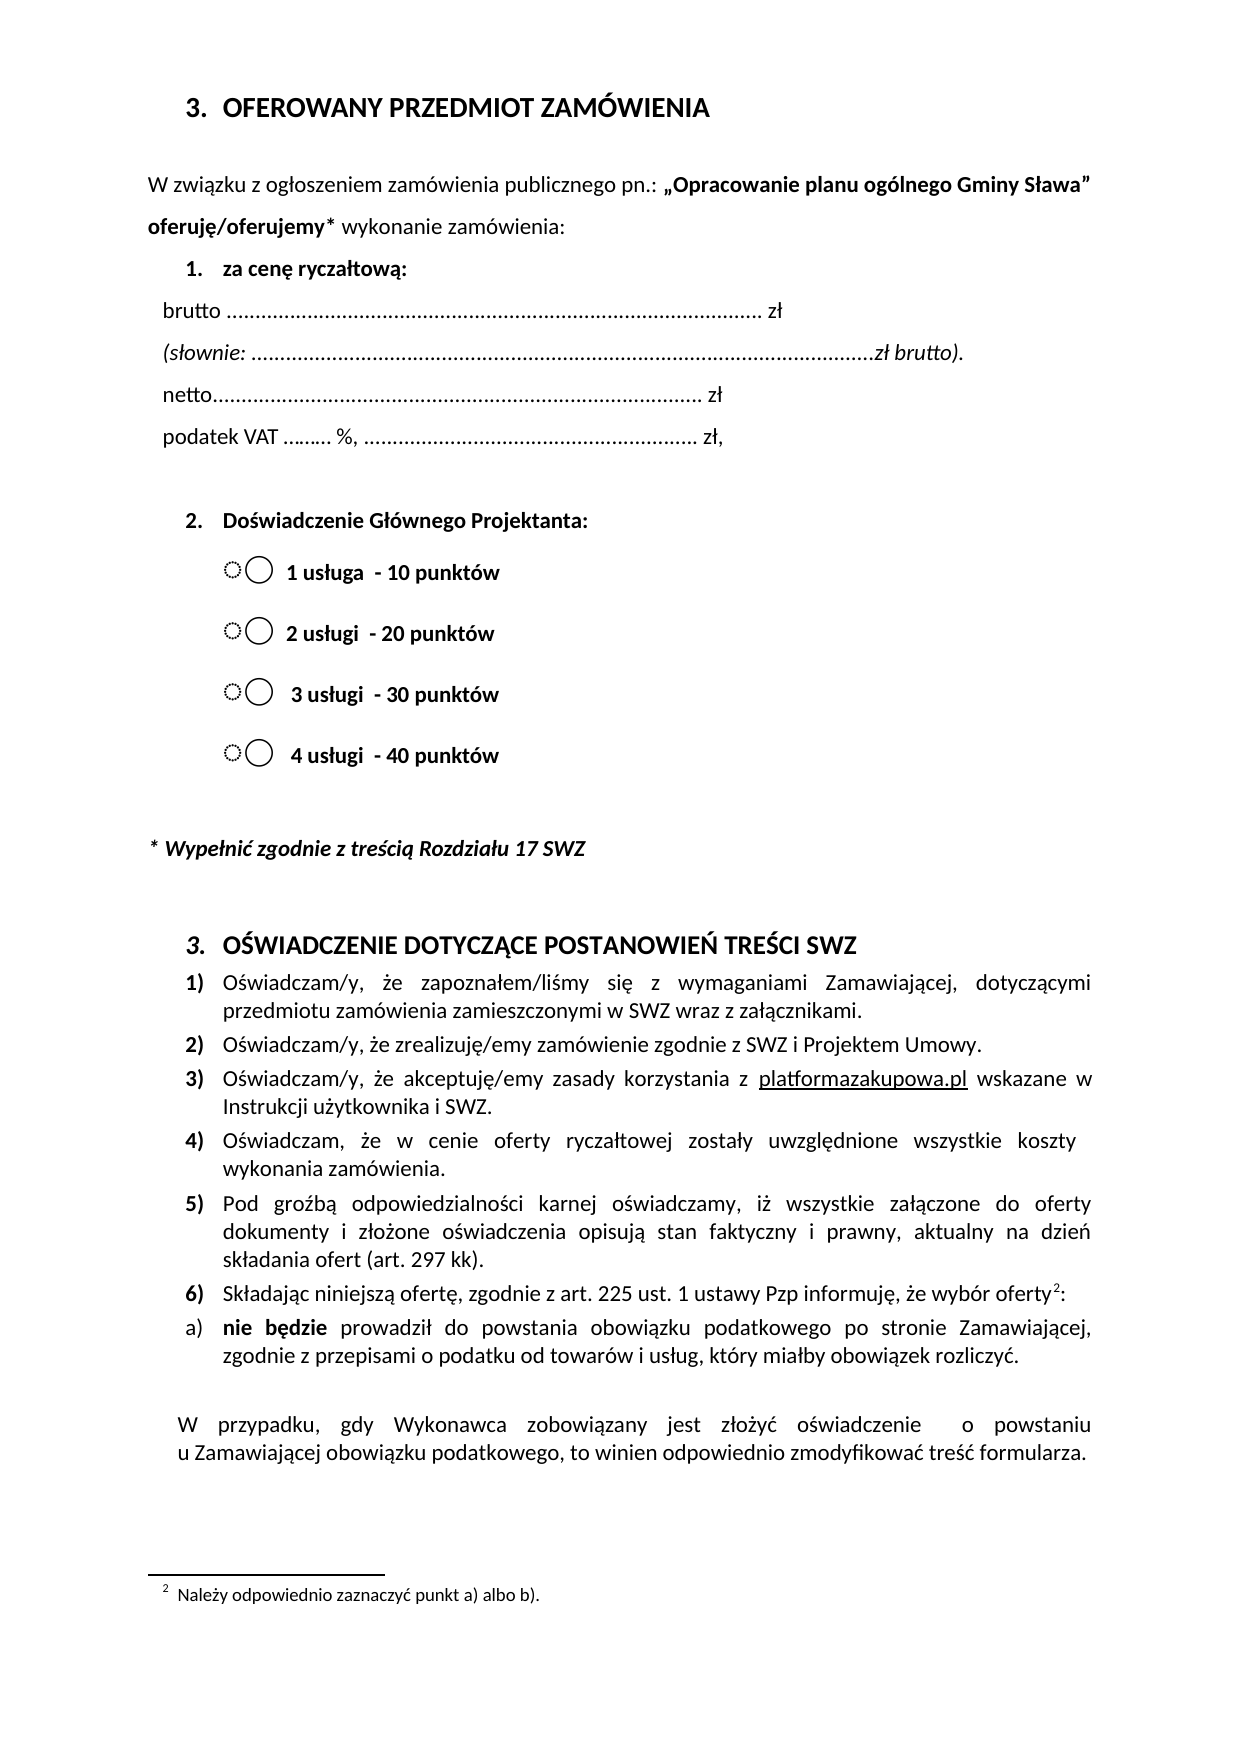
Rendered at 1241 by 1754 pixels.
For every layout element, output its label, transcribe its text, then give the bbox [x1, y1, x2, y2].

list Oświadczam/y, że zrealizuję/emy zamówienie zgodnie z SWZ i Projektem Umowy. [185, 1030, 1093, 1058]
text W związku z ogłoszeniem zamówienia publicznego pn.: „Opracowanie planu ogólnego Gminy Sława” [148, 171, 1093, 198]
list Doświadczenie Głównego Projektanta: [185, 506, 1093, 534]
list ⃝ 2 usługi - 20 punktów [223, 609, 1093, 650]
text (słownie: ............................................................................................................zł brutto). [162, 338, 1093, 366]
list Pod groźbą odpowiedzialności karnej oświadczamy, iż wszystkie załączone do oferty dokumenty i złożone oświadczenia opisują stan faktyczny i prawny, aktualny na dzień składania ofert (art. 297 kk). [185, 1189, 1093, 1273]
list ⃝ 3 usługi - 30 punktów [223, 670, 1093, 711]
text W przypadku, gdy Wykonawca zobowiązany jest złożyć oświadczenie o powstaniu u Zamawiającej obowiązku podatkowego, to winien odpowiednio zmodyfikować treść formularza. [177, 1410, 1093, 1466]
text oferuję/oferujemy* wykonanie zamówienia: [148, 212, 1093, 241]
list za cenę ryczałtową: [185, 254, 1093, 282]
list Oświadczam/y, że zapoznałem/liśmy się z wymaganiami Zamawiającej, dotyczącymi przedmiotu zamówienia zamieszczonymi w SWZ wraz z załącznikami. [185, 968, 1093, 1024]
list Składając niniejszą ofertę, zgodnie z art. 225 ust. 1 ustawy Pzp informuję, że wybór oferty: [185, 1279, 1093, 1307]
list nie będzie prowadził do powstania obowiązku podatkowego po stronie Zamawiającej, zgodnie z przepisami o podatku od towarów i usług, który miałby obowiązek rozliczyć. [185, 1313, 1093, 1369]
list ⃝ 1 usługa - 10 punktów [223, 548, 1093, 589]
list ⃝ 4 usługi - 40 punktów [223, 731, 1093, 772]
list OŚWIADCZENIE DOTYCZĄCE POSTANOWIEŃ TREŚCI SWZ [185, 928, 1093, 961]
text podatek VAT ……… %, .......................................................... zł, [162, 422, 1093, 450]
list OFEROWANY PRZEDMIOT ZAMÓWIENIA [185, 89, 1093, 124]
list Oświadczam, że w cenie oferty ryczałtowej zostały uwzględnione wszystkie koszty wykonania zamówienia. [185, 1127, 1093, 1183]
text brutto ............................................................................................. zł [162, 296, 1093, 324]
text netto..................................................................................... zł [162, 380, 1093, 408]
list Oświadczam/y, że akceptuję/emy zasady korzystania z platformazakupowa.pl wskazane w Instrukcji użytkownika i SWZ. [185, 1064, 1093, 1120]
text * Wypełnić zgodnie z treścią Rozdziału 17 SWZ [148, 834, 1093, 862]
